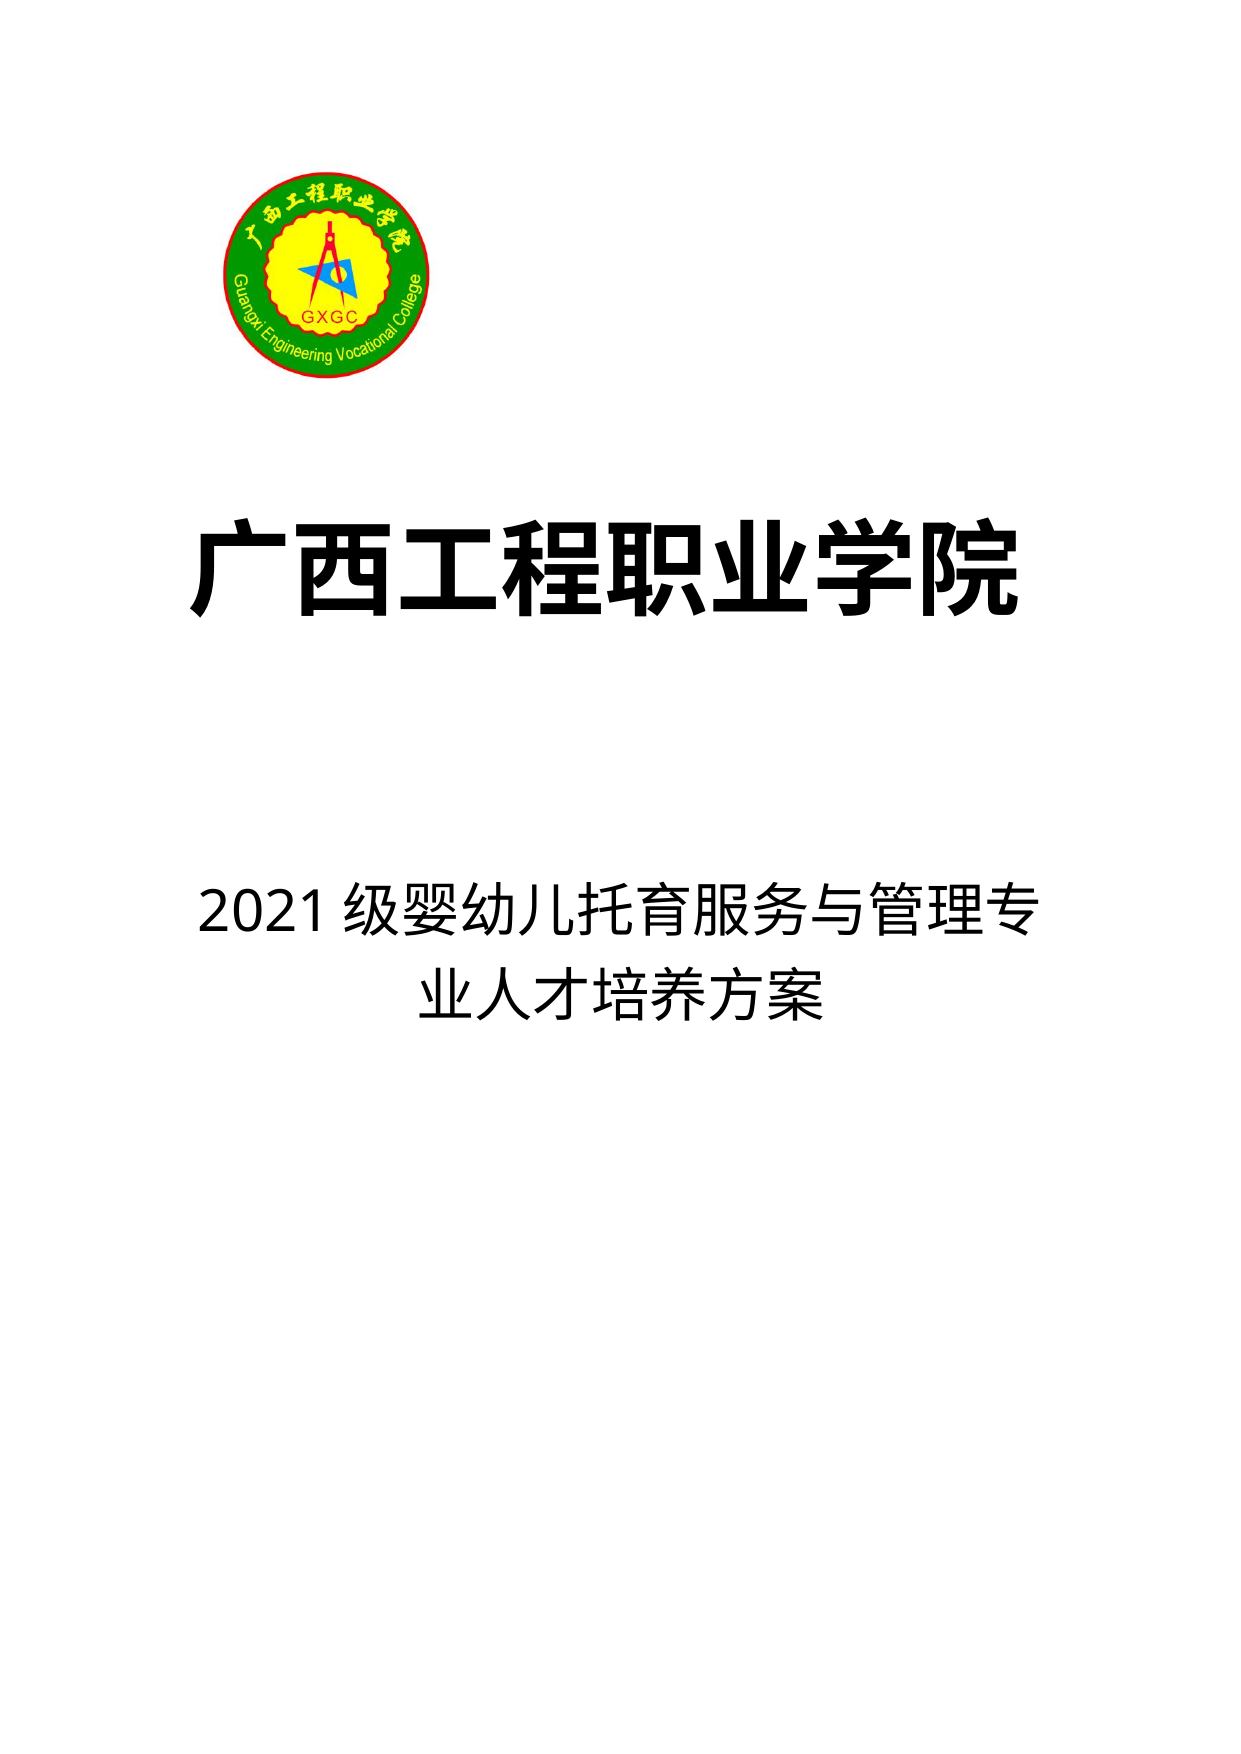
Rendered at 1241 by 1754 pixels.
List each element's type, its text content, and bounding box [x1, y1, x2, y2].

text 2021级婴幼儿托育服务与管理专业人才培养方案 [187, 864, 1053, 1033]
picture [187, 152, 477, 441]
text 广西工程职业学院 [187, 486, 1053, 637]
